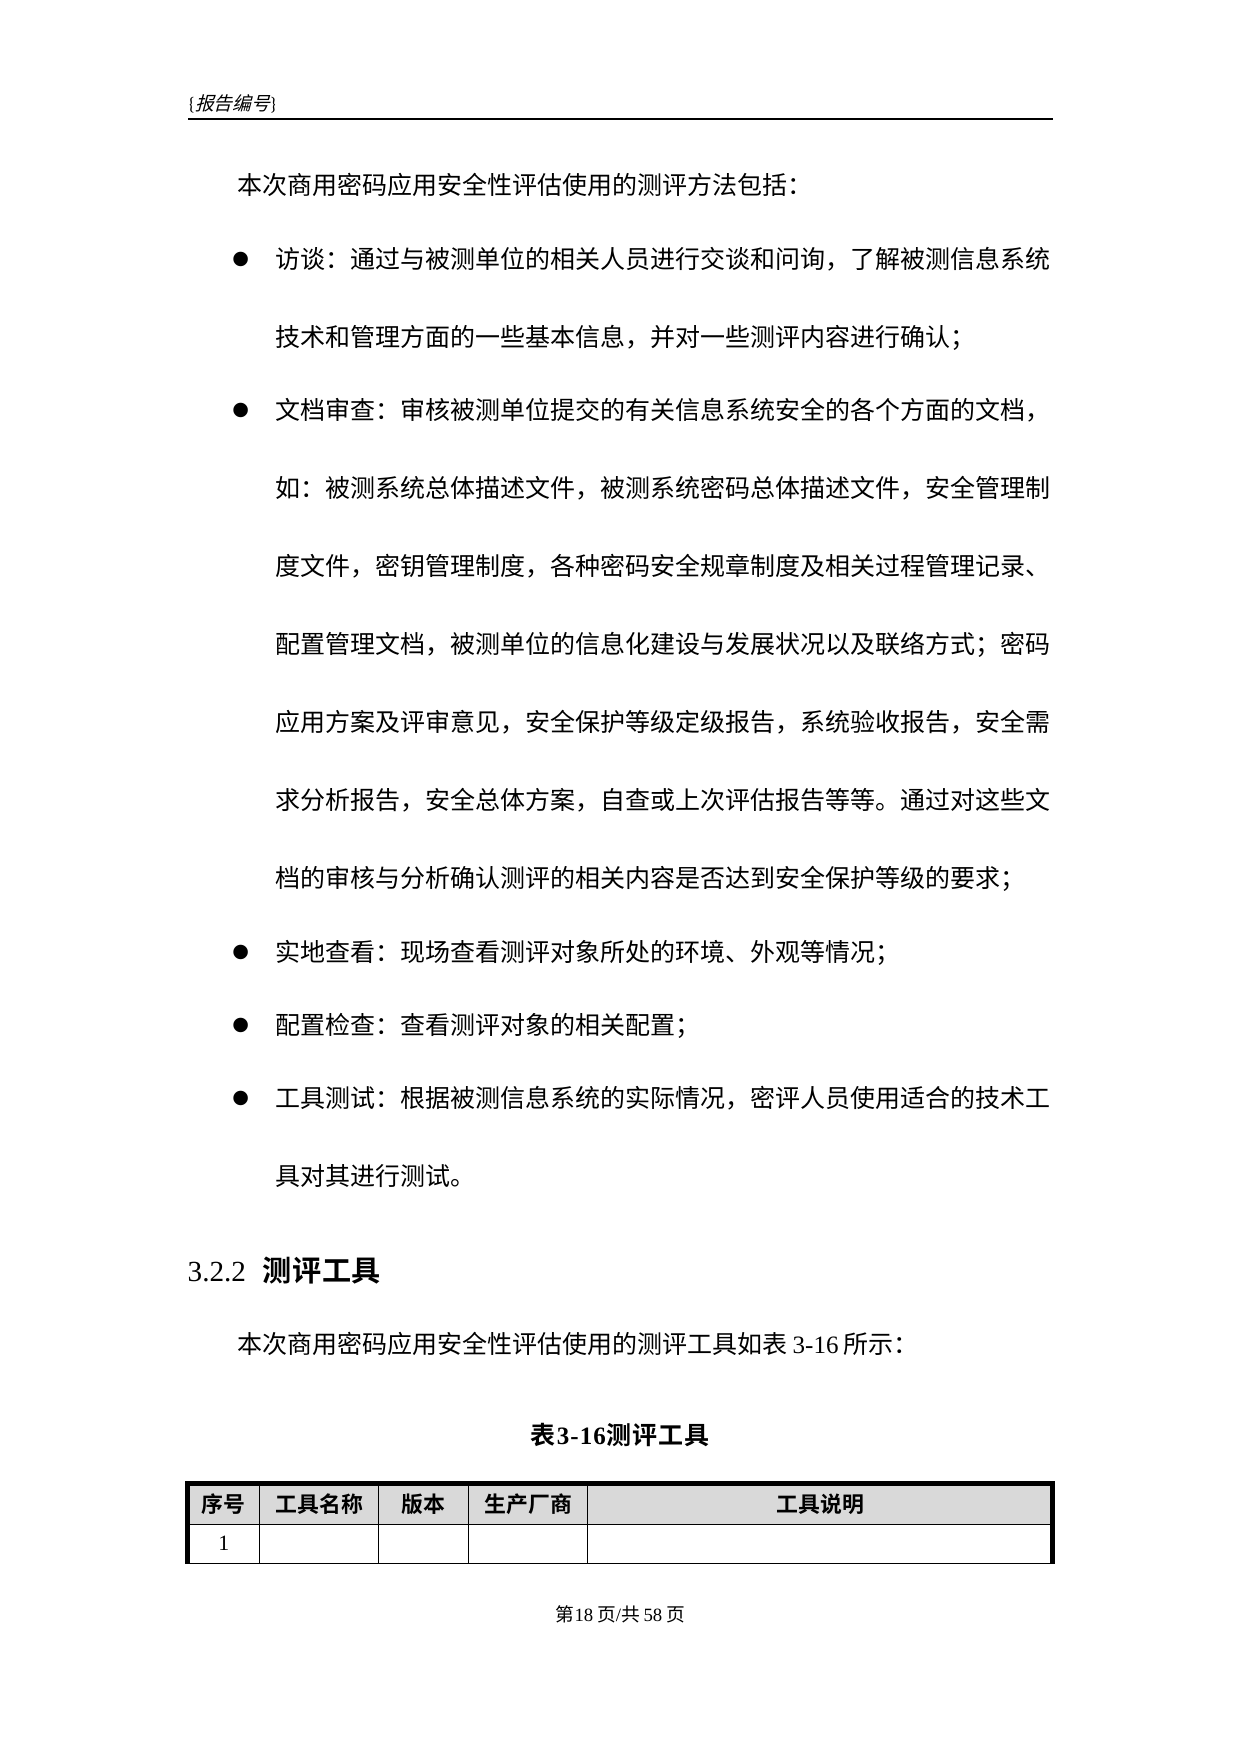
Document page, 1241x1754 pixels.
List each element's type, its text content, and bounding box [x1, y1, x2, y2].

table_cell 1 [190, 1525, 259, 1563]
table_header 工具说明 [588, 1486, 1050, 1524]
table_cell [379, 1525, 468, 1563]
table_header 序号 [190, 1486, 259, 1524]
list 工具测试：根据被测信息系统的实际情况，密评人员使用适合的技术工具对其进行测试。 [231, 1063, 1053, 1209]
table_cell [469, 1525, 587, 1563]
table_header 工具名称 [260, 1486, 378, 1524]
subtitle 测评工具 [187, 1235, 1053, 1303]
table_cell [260, 1525, 378, 1563]
table_cell [588, 1525, 1050, 1563]
table_header 生产厂商 [469, 1486, 587, 1524]
text 本次商用密码应用安全性评估使用的测评方法包括： [187, 150, 1053, 218]
list 实地查看：现场查看测评对象所处的环境、外观等情况； [231, 916, 1053, 984]
table_header 版本 [379, 1486, 468, 1524]
list 配置检查：查看测评对象的相关配置； [231, 989, 1053, 1057]
list 访谈：通过与被测单位的相关人员进行交谈和问询，了解被测信息系统技术和管理方面的一些基本信息，并对一些测评内容进行确认； [231, 223, 1053, 369]
list 文档审查：审核被测单位提交的有关信息系统安全的各个方面的文档，如：被测系统总体描述文件，被测系统密码总体描述文件，安全管理制度文件，密钥管理制度，各种密码安全规章制度及相关过程管理记录、配置管理文档，被测单位的信息化建设与发展状况以及联络方式；密码应用方案及评审意见，安全保护等级定级报告，系统验收报告，安全需求分析报告，安全总体方案，自查或上次评估报告等等。通过对这些文档的审核与分析确认测评的相关内容是否达到安全保护等级的要求； [231, 375, 1053, 911]
